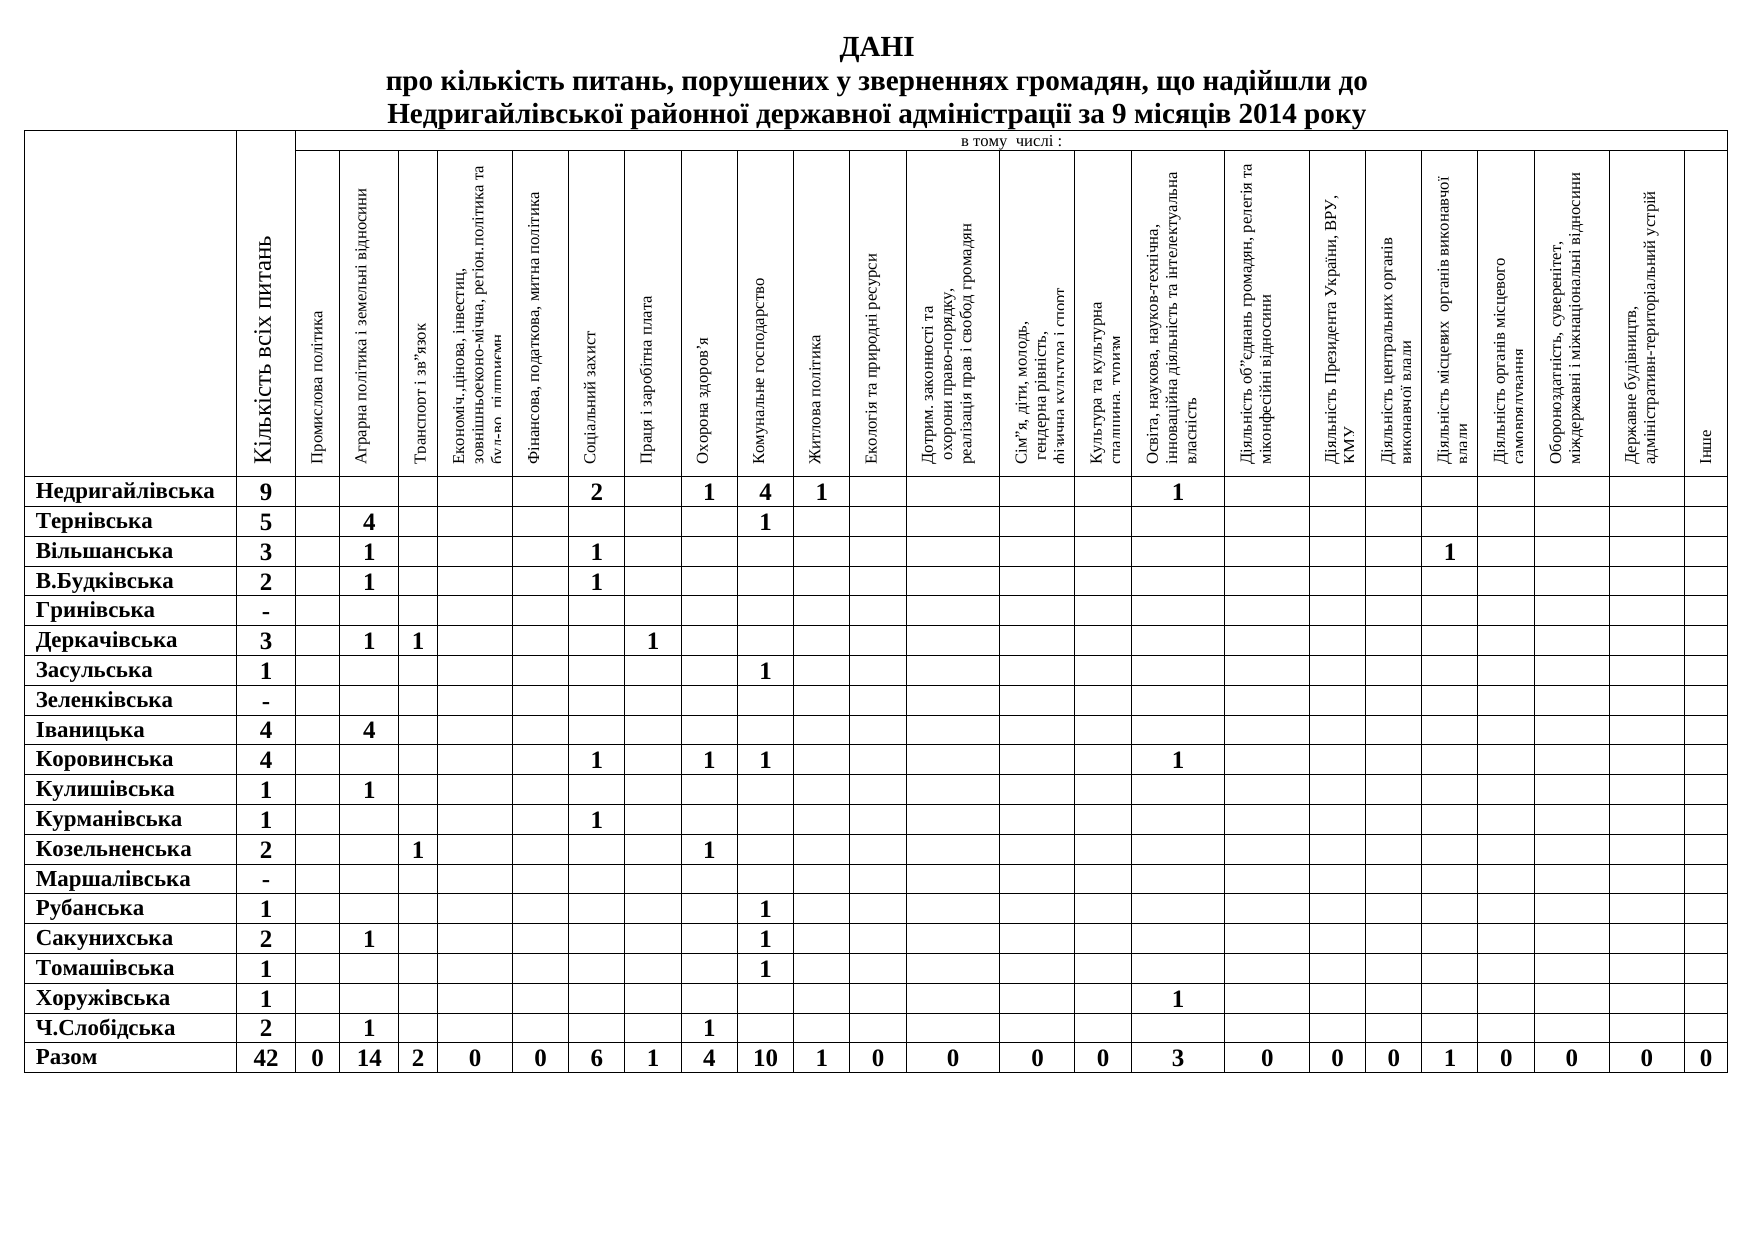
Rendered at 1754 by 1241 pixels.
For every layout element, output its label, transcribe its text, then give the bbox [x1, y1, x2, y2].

table_cell [1478, 835, 1534, 863]
table_cell [1478, 984, 1534, 1012]
table_cell - [237, 865, 295, 893]
table_cell 1 [738, 656, 793, 685]
table_cell 1 [237, 984, 295, 1012]
table_cell [625, 1014, 681, 1042]
table_cell [1310, 745, 1365, 774]
table_cell [794, 507, 849, 536]
table_cell Житлова політика [794, 151, 849, 476]
table_cell 1 [738, 894, 793, 923]
table_cell [569, 1014, 624, 1042]
table_cell [1310, 1014, 1365, 1042]
table_cell [1478, 567, 1534, 595]
table_cell [850, 984, 906, 1012]
table_cell [1610, 1014, 1684, 1042]
table_cell [569, 507, 624, 536]
table_cell 2 [237, 1014, 295, 1042]
table_cell [1610, 954, 1684, 983]
table_cell 1 [237, 656, 295, 685]
table_header Кількість всіх питань [237, 131, 295, 476]
table_cell [1132, 686, 1224, 714]
table_cell [296, 596, 339, 625]
table_cell [625, 567, 681, 595]
table_cell [1535, 567, 1609, 595]
table_cell [1132, 924, 1224, 953]
table_cell [513, 894, 568, 923]
table_cell В.Будківська [25, 567, 236, 595]
table_cell [1075, 626, 1131, 655]
table_cell [438, 745, 512, 774]
table_cell [1422, 775, 1477, 804]
table_cell [1535, 745, 1609, 774]
table_cell [1610, 537, 1684, 566]
table_cell Економіч.,цінова, інвестиц, зовнішньоеконо-мічна, регіон.політика та буд-во, підприємн [438, 151, 512, 476]
table_cell [1366, 686, 1421, 714]
table_cell [738, 984, 793, 1012]
table_cell [438, 865, 512, 893]
table_cell 3 [1132, 1043, 1224, 1072]
table_cell [438, 507, 512, 536]
table_cell [850, 507, 906, 536]
table_cell [794, 984, 849, 1012]
table_cell [1225, 984, 1309, 1012]
table_cell [738, 775, 793, 804]
table_cell [850, 775, 906, 804]
table_cell [1000, 775, 1074, 804]
table_cell [682, 626, 737, 655]
table_cell [1225, 596, 1309, 625]
table_cell [399, 716, 437, 744]
table_header в тому числі : [296, 131, 1727, 150]
table_cell [1132, 656, 1224, 685]
table_cell [399, 596, 437, 625]
table_cell [1225, 835, 1309, 863]
table_cell [850, 477, 906, 506]
table_cell [1610, 567, 1684, 595]
table_cell [794, 745, 849, 774]
table_cell [296, 716, 339, 744]
table_cell [1132, 865, 1224, 893]
table_cell [850, 626, 906, 655]
table_cell [907, 775, 999, 804]
table_cell [738, 596, 793, 625]
table_cell [513, 1014, 568, 1042]
table_cell [513, 626, 568, 655]
table_cell [296, 477, 339, 506]
table_cell [1610, 626, 1684, 655]
table_cell [1685, 1014, 1727, 1042]
table_cell [1366, 835, 1421, 863]
table_cell Комунальне господарство [738, 151, 793, 476]
table_cell Аграрна політика і земельні відносини [340, 151, 398, 476]
table_cell [907, 865, 999, 893]
table_cell [1132, 716, 1224, 744]
table_cell - [237, 686, 295, 714]
table_cell [1610, 805, 1684, 834]
table_cell 1 [794, 477, 849, 506]
table_cell [794, 537, 849, 566]
table_cell [1610, 894, 1684, 923]
table_cell [1075, 477, 1131, 506]
table_cell [1422, 805, 1477, 834]
table_cell [1366, 1014, 1421, 1042]
table_cell Курманівська [25, 805, 236, 834]
table_cell [513, 775, 568, 804]
table_cell 42 [237, 1043, 295, 1072]
table_cell [1610, 507, 1684, 536]
table_cell 1 [625, 1043, 681, 1072]
table_cell 2 [569, 477, 624, 506]
table_cell 4 [682, 1043, 737, 1072]
table_cell [682, 865, 737, 893]
table_cell [682, 775, 737, 804]
table_cell [340, 805, 398, 834]
table_cell 1 [1422, 537, 1477, 566]
table_cell 1 [794, 1043, 849, 1072]
table_cell 1 [237, 894, 295, 923]
table_cell [850, 596, 906, 625]
table_cell [1685, 716, 1727, 744]
table_cell [1225, 894, 1309, 923]
table_cell Діяльність об”єднань громадян, релегія та міконфесійні відносини [1225, 151, 1309, 476]
table_cell [1075, 805, 1131, 834]
table_cell [1075, 745, 1131, 774]
table_cell 1 [738, 924, 793, 953]
table_cell [794, 596, 849, 625]
table_cell [1478, 537, 1534, 566]
table_cell 1 [569, 537, 624, 566]
table_cell [399, 537, 437, 566]
table_cell [1422, 656, 1477, 685]
table_cell [1000, 537, 1074, 566]
table_cell [296, 775, 339, 804]
table_cell [1685, 656, 1727, 685]
table_cell [1422, 835, 1477, 863]
table_cell [340, 835, 398, 863]
table_cell [340, 477, 398, 506]
table_cell [794, 626, 849, 655]
table_cell [625, 954, 681, 983]
text Недригайлівської районної державної адміністрації за 9 місяців 2014 року [118, 97, 1636, 130]
table_cell 2 [237, 567, 295, 595]
table_cell [296, 745, 339, 774]
table_cell [1610, 596, 1684, 625]
table_cell Діяльність органів місцевого самоврядування [1478, 151, 1534, 476]
table_cell [1478, 626, 1534, 655]
table_cell 1 [340, 567, 398, 595]
table_cell 1 [682, 1014, 737, 1042]
table_cell [625, 805, 681, 834]
table_cell [1310, 894, 1365, 923]
table_cell [1366, 775, 1421, 804]
table_cell [569, 775, 624, 804]
table_cell [296, 507, 339, 536]
table_cell 2 [237, 835, 295, 863]
table_cell [1075, 656, 1131, 685]
table_cell [1685, 954, 1727, 983]
table_cell [1610, 686, 1684, 714]
table_cell [625, 894, 681, 923]
table_cell [1535, 656, 1609, 685]
table_cell Сім”я, діти, молодь, гендерна рівність, фізична культура і спорт [1000, 151, 1074, 476]
table_cell [1610, 745, 1684, 774]
table_cell [907, 686, 999, 714]
table_cell [1366, 924, 1421, 953]
table_cell [1478, 865, 1534, 893]
table_cell [1366, 656, 1421, 685]
table_cell [399, 1014, 437, 1042]
table_cell Екологія та природні ресурси [850, 151, 906, 476]
table_cell [1478, 656, 1534, 685]
table_cell 4 [237, 716, 295, 744]
table_cell [682, 567, 737, 595]
table_cell [569, 596, 624, 625]
table_cell [682, 596, 737, 625]
table_cell [1000, 507, 1074, 536]
table_cell [1478, 716, 1534, 744]
table_cell [1422, 716, 1477, 744]
table_cell [1225, 567, 1309, 595]
table_cell [296, 656, 339, 685]
table_cell [1366, 567, 1421, 595]
table_cell [569, 865, 624, 893]
table_cell [296, 835, 339, 863]
table_cell [1075, 507, 1131, 536]
table_cell [1310, 537, 1365, 566]
table_cell [1132, 626, 1224, 655]
table_cell [850, 835, 906, 863]
table_cell [1422, 626, 1477, 655]
table_cell [907, 984, 999, 1012]
table_cell [1310, 924, 1365, 953]
table_cell [1685, 596, 1727, 625]
table_cell [399, 865, 437, 893]
table_cell [625, 686, 681, 714]
table_cell [1366, 894, 1421, 923]
table_cell [399, 805, 437, 834]
table_cell [1535, 954, 1609, 983]
table_cell [1366, 745, 1421, 774]
table_cell 1 [1132, 984, 1224, 1012]
table_cell [1535, 924, 1609, 953]
table_cell [1000, 567, 1074, 595]
table_cell [1225, 686, 1309, 714]
table_cell [1132, 954, 1224, 983]
table_cell [738, 865, 793, 893]
table_cell Козельненська [25, 835, 236, 863]
table_cell [1478, 1014, 1534, 1042]
table_cell 6 [569, 1043, 624, 1072]
table_cell Разом [25, 1043, 236, 1072]
table_cell [1610, 656, 1684, 685]
table_cell [399, 775, 437, 804]
table_cell Праця і заробітна плата [625, 151, 681, 476]
table_cell [1422, 954, 1477, 983]
table_cell [1075, 775, 1131, 804]
table_cell 0 [513, 1043, 568, 1072]
table_cell [625, 537, 681, 566]
table_cell [1478, 924, 1534, 953]
table_cell [1478, 775, 1534, 804]
table_cell [1225, 507, 1309, 536]
table_cell [1535, 686, 1609, 714]
table_cell [1422, 507, 1477, 536]
table_cell Кулишівська [25, 775, 236, 804]
table_cell [569, 626, 624, 655]
table_cell [340, 954, 398, 983]
table_cell [1132, 537, 1224, 566]
table_cell 1 [625, 626, 681, 655]
table_cell [1075, 954, 1131, 983]
table_cell Діяльність Президента України, ВРУ, КМУ [1310, 151, 1365, 476]
table_cell [682, 805, 737, 834]
table_cell [907, 805, 999, 834]
table_cell [1535, 507, 1609, 536]
table_cell [438, 477, 512, 506]
table_cell [1535, 1014, 1609, 1042]
table_cell [1225, 805, 1309, 834]
table_cell [794, 865, 849, 893]
table_cell [1478, 686, 1534, 714]
table_cell [907, 596, 999, 625]
table_cell [794, 567, 849, 595]
table_cell [1478, 805, 1534, 834]
table_cell [1000, 686, 1074, 714]
table_cell [1075, 596, 1131, 625]
table_cell [794, 1014, 849, 1042]
table_cell [513, 596, 568, 625]
table_cell [1422, 567, 1477, 595]
table_cell [625, 477, 681, 506]
table_cell 1 [237, 954, 295, 983]
table_cell [1685, 894, 1727, 923]
table_cell [513, 507, 568, 536]
table_cell [1610, 835, 1684, 863]
table_cell [738, 835, 793, 863]
table_cell [569, 954, 624, 983]
table_cell [625, 507, 681, 536]
table_cell [1310, 567, 1365, 595]
table_cell [625, 835, 681, 863]
table_cell [1075, 567, 1131, 595]
table_cell [907, 656, 999, 685]
table_cell [1225, 656, 1309, 685]
table_cell [1000, 1014, 1074, 1042]
table_cell [625, 596, 681, 625]
table_cell 10 [738, 1043, 793, 1072]
table_cell [1075, 686, 1131, 714]
table_cell [850, 656, 906, 685]
table_cell [738, 805, 793, 834]
table_cell 1 [682, 835, 737, 863]
table_cell 1 [237, 805, 295, 834]
table_cell [682, 954, 737, 983]
table_cell [1132, 507, 1224, 536]
table_cell [513, 686, 568, 714]
table_cell [399, 507, 437, 536]
table_cell 1 [340, 775, 398, 804]
table_cell [513, 537, 568, 566]
table_cell [1478, 745, 1534, 774]
table_cell [296, 686, 339, 714]
table_cell [1685, 537, 1727, 566]
table_cell [1225, 716, 1309, 744]
table_cell [1000, 984, 1074, 1012]
table_cell [1422, 1014, 1477, 1042]
table_cell [1478, 507, 1534, 536]
table_cell 0 [1000, 1043, 1074, 1072]
table_cell [1225, 1014, 1309, 1042]
table_cell [1422, 596, 1477, 625]
table_cell [438, 686, 512, 714]
table_cell [850, 865, 906, 893]
table_cell [738, 626, 793, 655]
table_cell Деркачівська [25, 626, 236, 655]
table_cell [1535, 775, 1609, 804]
table_cell [513, 567, 568, 595]
table_cell [399, 656, 437, 685]
table_cell [1000, 596, 1074, 625]
table_cell [1310, 805, 1365, 834]
table_cell [625, 984, 681, 1012]
table_cell 1 [569, 567, 624, 595]
table_cell [625, 716, 681, 744]
table_cell [1132, 567, 1224, 595]
table_cell [1422, 686, 1477, 714]
table_cell [1366, 596, 1421, 625]
table_cell [850, 745, 906, 774]
table_cell [1132, 894, 1224, 923]
table_cell Транспорт і зв”язок [399, 151, 437, 476]
table_cell 4 [738, 477, 793, 506]
table_cell [907, 1014, 999, 1042]
table_cell [850, 924, 906, 953]
table_cell [513, 477, 568, 506]
table_cell 4 [237, 745, 295, 774]
table_cell Засульська [25, 656, 236, 685]
table_cell [794, 835, 849, 863]
table_cell 0 [1535, 1043, 1609, 1072]
table_cell [513, 656, 568, 685]
table_cell Діяльність місцевих органів виконавчої влади [1422, 151, 1477, 476]
table_cell [1000, 865, 1074, 893]
table_cell [1225, 924, 1309, 953]
table_cell 1 [1132, 477, 1224, 506]
table_cell 0 [907, 1043, 999, 1072]
table_cell Рубанська [25, 894, 236, 923]
table_cell [1422, 745, 1477, 774]
table_cell [1610, 924, 1684, 953]
table_cell [682, 984, 737, 1012]
table_cell [850, 716, 906, 744]
table_cell 1 [340, 626, 398, 655]
table_cell [682, 537, 737, 566]
table_cell [1610, 775, 1684, 804]
table_cell Інше [1685, 151, 1727, 476]
table_cell [1000, 805, 1074, 834]
table_cell [1310, 507, 1365, 536]
table_cell 2 [399, 1043, 437, 1072]
table_cell [1535, 477, 1609, 506]
table_cell [907, 507, 999, 536]
title ДАНІ [118, 29, 1636, 63]
table_cell [1535, 537, 1609, 566]
table_header [25, 131, 236, 476]
table_cell [1000, 477, 1074, 506]
table_cell [340, 686, 398, 714]
table_cell [682, 507, 737, 536]
table_cell 1 [340, 1014, 398, 1042]
table_cell [1310, 865, 1365, 893]
table_cell [1000, 656, 1074, 685]
text про кількість питань, порушених у зверненнях громадян, що надійшли до [118, 63, 1636, 97]
table_cell [1310, 835, 1365, 863]
table_cell 0 [296, 1043, 339, 1072]
table_cell Томашівська [25, 954, 236, 983]
table_cell [682, 686, 737, 714]
table_cell [794, 716, 849, 744]
table_cell [438, 924, 512, 953]
table_cell 4 [340, 716, 398, 744]
table_cell Соціальний захист [569, 151, 624, 476]
table_cell 0 [1366, 1043, 1421, 1072]
table_cell [1366, 865, 1421, 893]
table_cell [1310, 775, 1365, 804]
table_cell [1535, 805, 1609, 834]
table_cell [907, 626, 999, 655]
table_cell [1610, 477, 1684, 506]
table_cell [438, 626, 512, 655]
table_cell 0 [1478, 1043, 1534, 1072]
table_cell 0 [1610, 1043, 1684, 1072]
table_cell [1478, 596, 1534, 625]
table_cell [1366, 507, 1421, 536]
table_cell Зеленківська [25, 686, 236, 714]
table_cell [1075, 835, 1131, 863]
table_cell [1000, 716, 1074, 744]
table_cell [625, 745, 681, 774]
table_cell [1075, 894, 1131, 923]
table_cell [1685, 835, 1727, 863]
table_cell [625, 865, 681, 893]
table_cell [1535, 865, 1609, 893]
table_cell [794, 894, 849, 923]
table_cell [1310, 984, 1365, 1012]
table_cell [296, 626, 339, 655]
table_cell [513, 954, 568, 983]
table_cell [1310, 716, 1365, 744]
table_cell 1 [399, 626, 437, 655]
table_cell [296, 805, 339, 834]
table_cell [438, 716, 512, 744]
table_cell [794, 656, 849, 685]
table_cell [625, 656, 681, 685]
table_cell 0 [850, 1043, 906, 1072]
table_cell [438, 1014, 512, 1042]
table_cell 0 [1310, 1043, 1365, 1072]
table_cell [1225, 775, 1309, 804]
table_cell [1685, 805, 1727, 834]
table_cell Дотрим. законності та охорони право-порядку, реалізація прав і свобод громадян [907, 151, 999, 476]
table_cell [1535, 894, 1609, 923]
table_cell 5 [237, 507, 295, 536]
table_cell [340, 656, 398, 685]
table_cell [625, 775, 681, 804]
table_cell [340, 596, 398, 625]
table_cell [1310, 626, 1365, 655]
table_cell [1225, 865, 1309, 893]
table_cell [1422, 894, 1477, 923]
table_cell 3 [237, 537, 295, 566]
table_cell [1535, 626, 1609, 655]
table_cell [1535, 716, 1609, 744]
table_cell [438, 775, 512, 804]
table_cell [438, 656, 512, 685]
table_cell [399, 477, 437, 506]
table_cell [569, 656, 624, 685]
table_cell [850, 1014, 906, 1042]
table_cell [1000, 924, 1074, 953]
table_cell [794, 805, 849, 834]
table_cell [438, 984, 512, 1012]
table_cell [1132, 835, 1224, 863]
table_cell [1000, 835, 1074, 863]
table_cell [1310, 954, 1365, 983]
table_cell [296, 537, 339, 566]
table_cell [907, 477, 999, 506]
table_cell 1 [738, 745, 793, 774]
table_cell [794, 686, 849, 714]
table_cell [850, 686, 906, 714]
table_cell 0 [1075, 1043, 1131, 1072]
table_cell [1075, 716, 1131, 744]
table_cell Культура та культурна спадщина, туризм [1075, 151, 1131, 476]
table_cell [907, 924, 999, 953]
table_cell [1075, 1014, 1131, 1042]
table_cell 1 [340, 537, 398, 566]
table_cell [1310, 686, 1365, 714]
table_cell Діяльність центральних органів виконавчої влади [1366, 151, 1421, 476]
table_cell Обороноздатність, суверенітет, міждержавні і міжнаціональні відносини [1535, 151, 1609, 476]
table_cell [1000, 894, 1074, 923]
table_cell - [237, 596, 295, 625]
table_cell [569, 894, 624, 923]
table_cell [399, 894, 437, 923]
table_cell Промислова політика [296, 151, 339, 476]
table_cell [1685, 924, 1727, 953]
table_cell [1478, 477, 1534, 506]
table_cell Тернівська [25, 507, 236, 536]
table_cell [569, 686, 624, 714]
table_cell [738, 1014, 793, 1042]
table_cell [738, 537, 793, 566]
table_cell 0 [1225, 1043, 1309, 1072]
table_cell [738, 567, 793, 595]
table_cell 1 [569, 745, 624, 774]
table_cell [1075, 984, 1131, 1012]
table_cell [1225, 954, 1309, 983]
table_cell [1366, 805, 1421, 834]
table_cell [340, 984, 398, 1012]
table_cell Гринівська [25, 596, 236, 625]
table_cell [1685, 477, 1727, 506]
table_cell [1685, 865, 1727, 893]
table_cell [1685, 775, 1727, 804]
table_cell 1 [682, 477, 737, 506]
table_cell [438, 567, 512, 595]
table_cell [907, 835, 999, 863]
table_cell [399, 984, 437, 1012]
table_cell 1 [399, 835, 437, 863]
table_cell [682, 716, 737, 744]
table_cell [1225, 537, 1309, 566]
table_cell Ч.Слобідська [25, 1014, 236, 1042]
table_cell [1685, 745, 1727, 774]
table_cell [569, 984, 624, 1012]
table_cell [1225, 477, 1309, 506]
table_cell [438, 954, 512, 983]
table_cell [513, 984, 568, 1012]
table_cell 0 [1685, 1043, 1727, 1072]
table_cell [399, 924, 437, 953]
table_cell [296, 984, 339, 1012]
table_cell Іваницька [25, 716, 236, 744]
table_cell [1310, 477, 1365, 506]
table_cell 4 [340, 507, 398, 536]
table_cell [1132, 1014, 1224, 1042]
table_cell 9 [237, 477, 295, 506]
table_cell [850, 537, 906, 566]
table_cell [1685, 507, 1727, 536]
table_cell [1685, 686, 1727, 714]
table_cell [1225, 745, 1309, 774]
table_cell [1310, 656, 1365, 685]
table_cell 14 [340, 1043, 398, 1072]
table_cell [1075, 924, 1131, 953]
table_cell [1535, 984, 1609, 1012]
table_cell [738, 686, 793, 714]
table_cell 2 [237, 924, 295, 953]
table_cell [296, 954, 339, 983]
table_cell [296, 567, 339, 595]
table_cell [1610, 716, 1684, 744]
table_cell 3 [237, 626, 295, 655]
table_cell [1310, 596, 1365, 625]
table_cell [399, 745, 437, 774]
table_cell [513, 805, 568, 834]
table_cell [1478, 894, 1534, 923]
table_cell [1422, 865, 1477, 893]
table_cell 1 [1422, 1043, 1477, 1072]
table_cell [1075, 537, 1131, 566]
table_cell [399, 954, 437, 983]
table_cell [738, 716, 793, 744]
table_cell [1366, 626, 1421, 655]
table_cell [438, 596, 512, 625]
table_cell [1132, 805, 1224, 834]
table_cell [1366, 537, 1421, 566]
table_cell [1685, 984, 1727, 1012]
table_cell [569, 716, 624, 744]
table_cell [513, 924, 568, 953]
table_cell [1132, 775, 1224, 804]
table_cell [438, 835, 512, 863]
table_cell [1000, 626, 1074, 655]
table_cell [569, 835, 624, 863]
table_cell Сакунихська [25, 924, 236, 953]
table_cell [1535, 596, 1609, 625]
table_cell [1000, 954, 1074, 983]
table_cell [399, 567, 437, 595]
table_cell [296, 1014, 339, 1042]
table_cell Державне будівництв, адміністративн-територіальний устрій [1610, 151, 1684, 476]
table_cell 1 [569, 805, 624, 834]
table_cell [340, 894, 398, 923]
table_cell [1422, 924, 1477, 953]
table_cell [1610, 865, 1684, 893]
table_cell Вільшанська [25, 537, 236, 566]
table_cell [513, 716, 568, 744]
table_cell [1132, 596, 1224, 625]
table_cell Освіта, наукова, науков-технічна, інноваційна діяльність та інтелектуальна власність [1132, 151, 1224, 476]
table_cell [682, 656, 737, 685]
table_cell [513, 745, 568, 774]
table_cell [907, 716, 999, 744]
table_cell [1000, 745, 1074, 774]
table_cell Фінансова, податкова, митна політика [513, 151, 568, 476]
table_cell [296, 865, 339, 893]
table_cell [907, 954, 999, 983]
table_cell [1075, 865, 1131, 893]
table_cell [1478, 954, 1534, 983]
table_cell [682, 924, 737, 953]
table_cell [1610, 984, 1684, 1012]
table_cell [438, 537, 512, 566]
table_cell [850, 567, 906, 595]
table_cell 0 [438, 1043, 512, 1072]
table_cell [794, 924, 849, 953]
table_cell [340, 865, 398, 893]
table_cell [850, 894, 906, 923]
table_cell [296, 894, 339, 923]
table_cell [907, 894, 999, 923]
table_cell [340, 745, 398, 774]
table_cell [513, 865, 568, 893]
table_cell Хоружівська [25, 984, 236, 1012]
table_cell [850, 805, 906, 834]
table_cell [907, 537, 999, 566]
table_cell [850, 954, 906, 983]
table_cell [1366, 954, 1421, 983]
table_cell [1366, 477, 1421, 506]
table_cell Коровинська [25, 745, 236, 774]
table_cell Недригайлівська [25, 477, 236, 506]
table_cell [438, 894, 512, 923]
table_cell [907, 745, 999, 774]
table_cell Маршалівська [25, 865, 236, 893]
table_cell [1685, 567, 1727, 595]
table_cell 1 [738, 507, 793, 536]
table_cell [682, 894, 737, 923]
table_cell 1 [1132, 745, 1224, 774]
table_cell [794, 775, 849, 804]
table_cell 1 [237, 775, 295, 804]
table_cell [1366, 984, 1421, 1012]
table_cell [438, 805, 512, 834]
table_cell [296, 924, 339, 953]
table_cell [1366, 716, 1421, 744]
table_cell [513, 835, 568, 863]
table_cell [1422, 477, 1477, 506]
table_cell 1 [682, 745, 737, 774]
table_cell [625, 924, 681, 953]
table_cell [1422, 984, 1477, 1012]
table_cell [1225, 626, 1309, 655]
table_cell 1 [340, 924, 398, 953]
table_cell [907, 567, 999, 595]
table_cell 1 [738, 954, 793, 983]
table_cell [569, 924, 624, 953]
table_cell [399, 686, 437, 714]
table_cell [1535, 835, 1609, 863]
table_cell Охорона здоров’я [682, 151, 737, 476]
table_cell [1685, 626, 1727, 655]
table_cell [794, 954, 849, 983]
